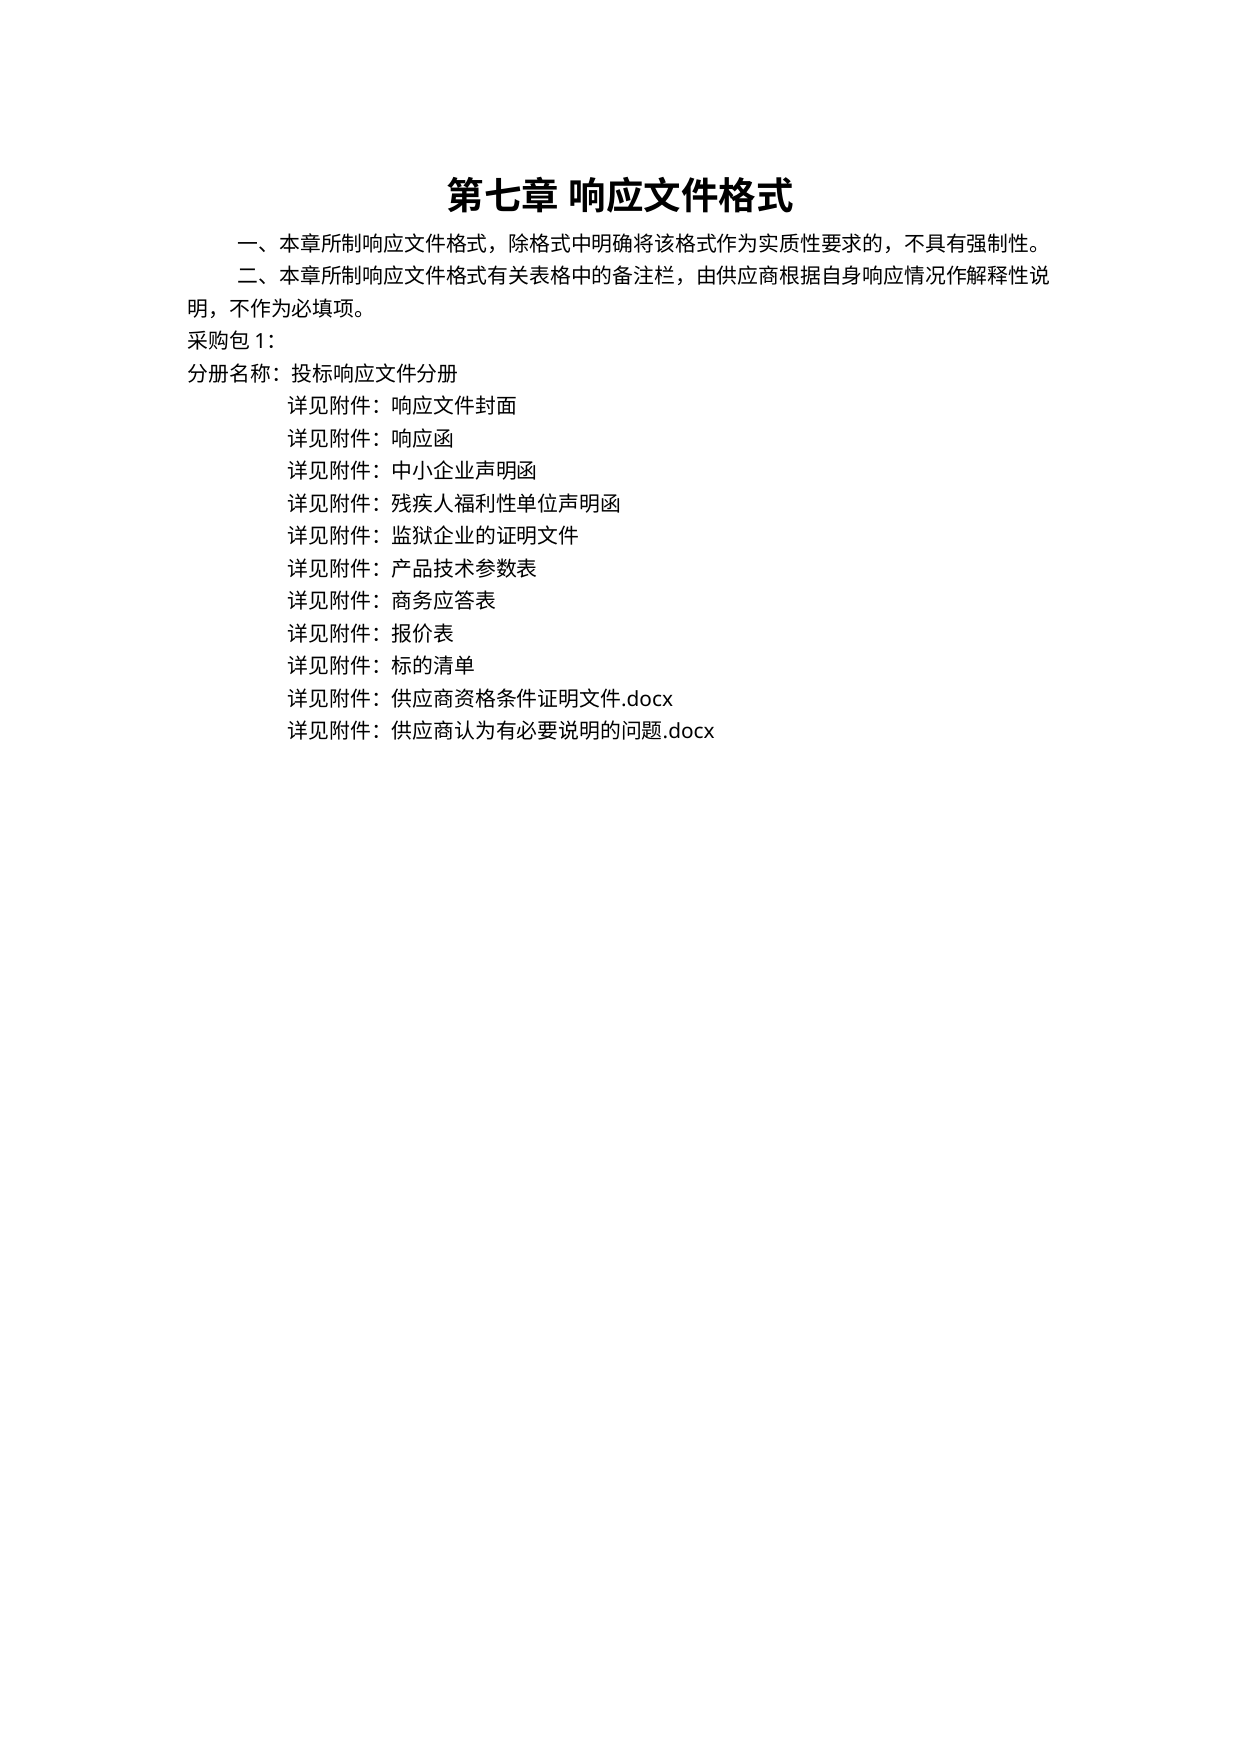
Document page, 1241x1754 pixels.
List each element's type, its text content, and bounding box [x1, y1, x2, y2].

text 详见附件：报价表 [187, 617, 1053, 649]
text 详见附件：商务应答表 [187, 584, 1053, 617]
text 详见附件：供应商资格条件证明文件.docx [187, 682, 1053, 714]
text 第七章 响应文件格式 [187, 162, 1053, 227]
text 二、本章所制响应文件格式有关表格中的备注栏，由供应商根据自身响应情况作解释性说明，不作为必填项。 [187, 259, 1053, 324]
text 详见附件：监狱企业的证明文件 [187, 519, 1053, 552]
text 详见附件：供应商认为有必要说明的问题.docx [187, 714, 1053, 747]
text 详见附件：中小企业声明函 [187, 454, 1053, 487]
text 采购包1： [187, 324, 1053, 357]
text 详见附件：产品技术参数表 [187, 552, 1053, 584]
text 详见附件：响应文件封面 [187, 389, 1053, 422]
text 一、本章所制响应文件格式，除格式中明确将该格式作为实质性要求的，不具有强制性。 [187, 227, 1053, 259]
text 详见附件：响应函 [187, 422, 1053, 454]
text 详见附件：标的清单 [187, 649, 1053, 682]
text 分册名称：投标响应文件分册 [187, 357, 1053, 389]
text 详见附件：残疾人福利性单位声明函 [187, 487, 1053, 519]
